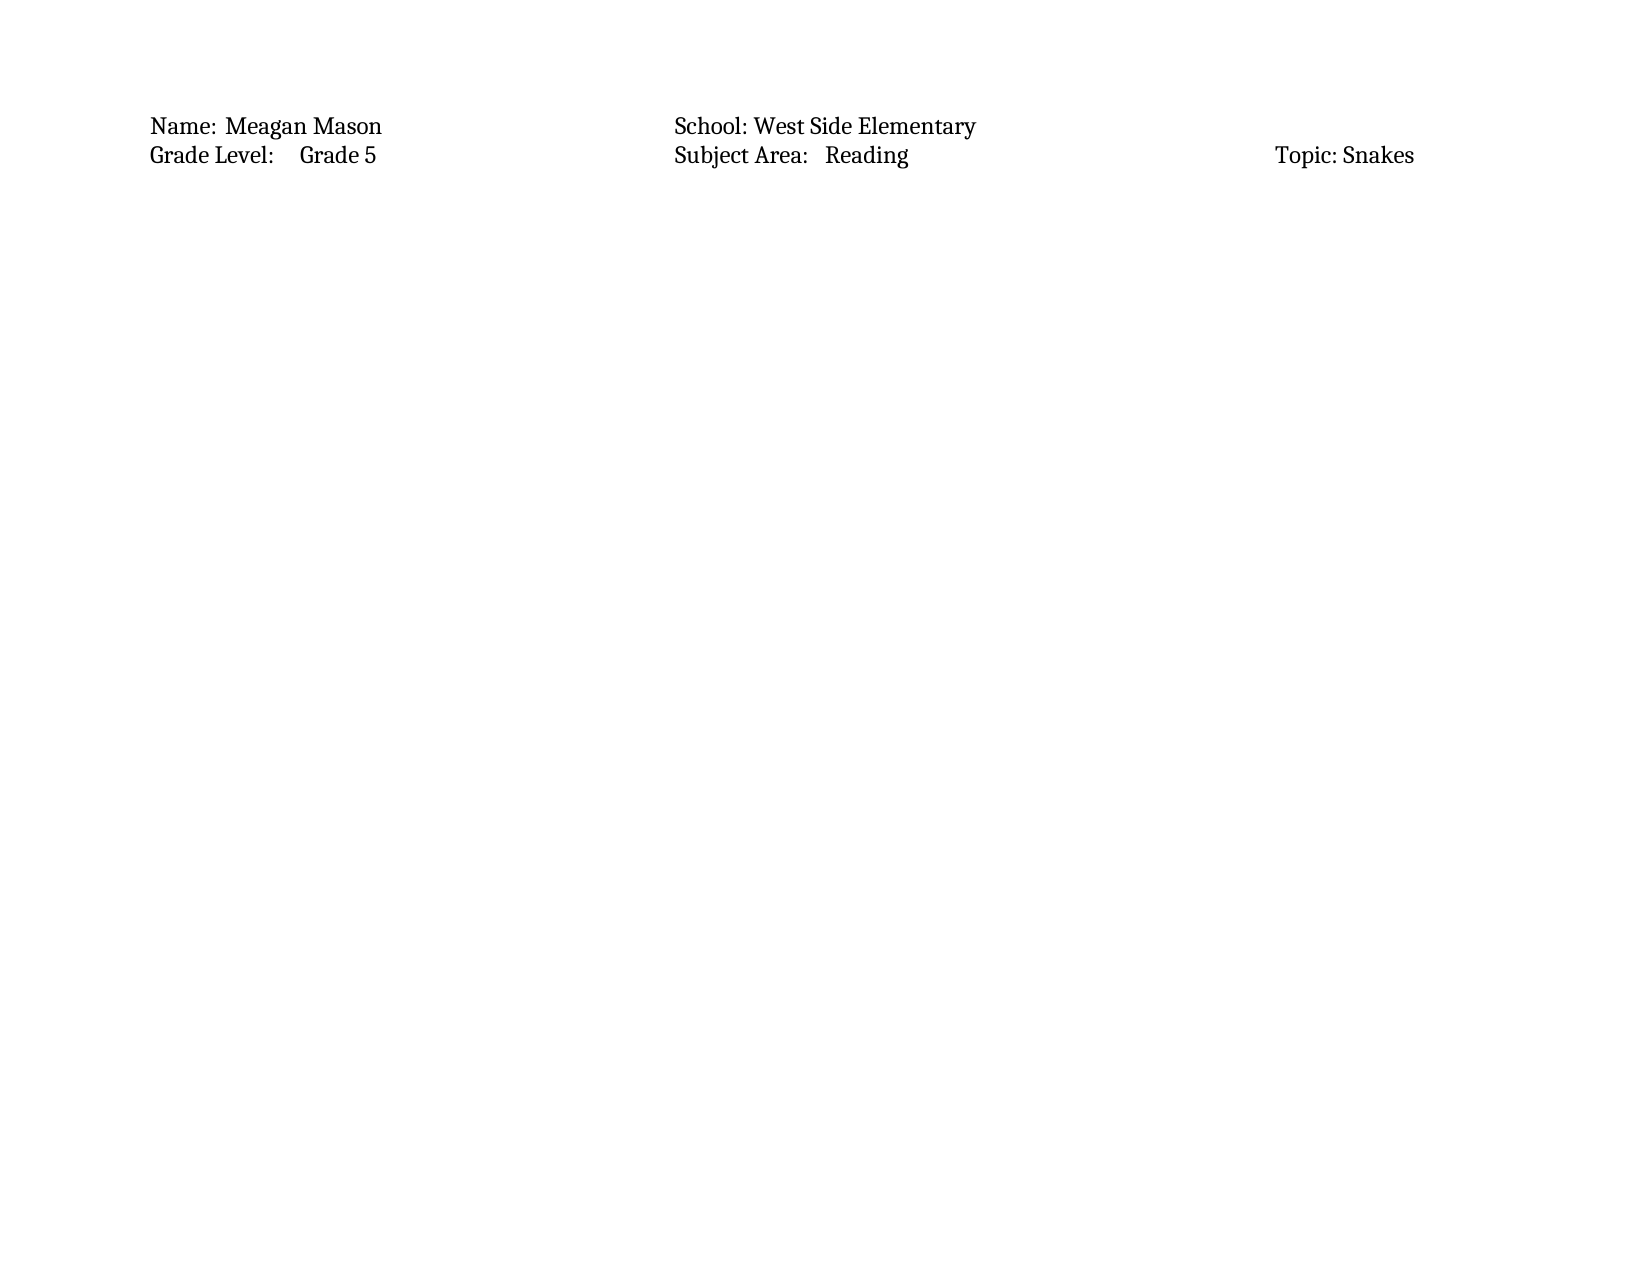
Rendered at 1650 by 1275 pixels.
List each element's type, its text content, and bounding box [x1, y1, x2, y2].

text Grade Level: Grade 5 Subject Area: Reading Topic: Snakes [150, 141, 1500, 170]
text Name: Meagan Mason School: West Side Elementary [150, 112, 1500, 141]
